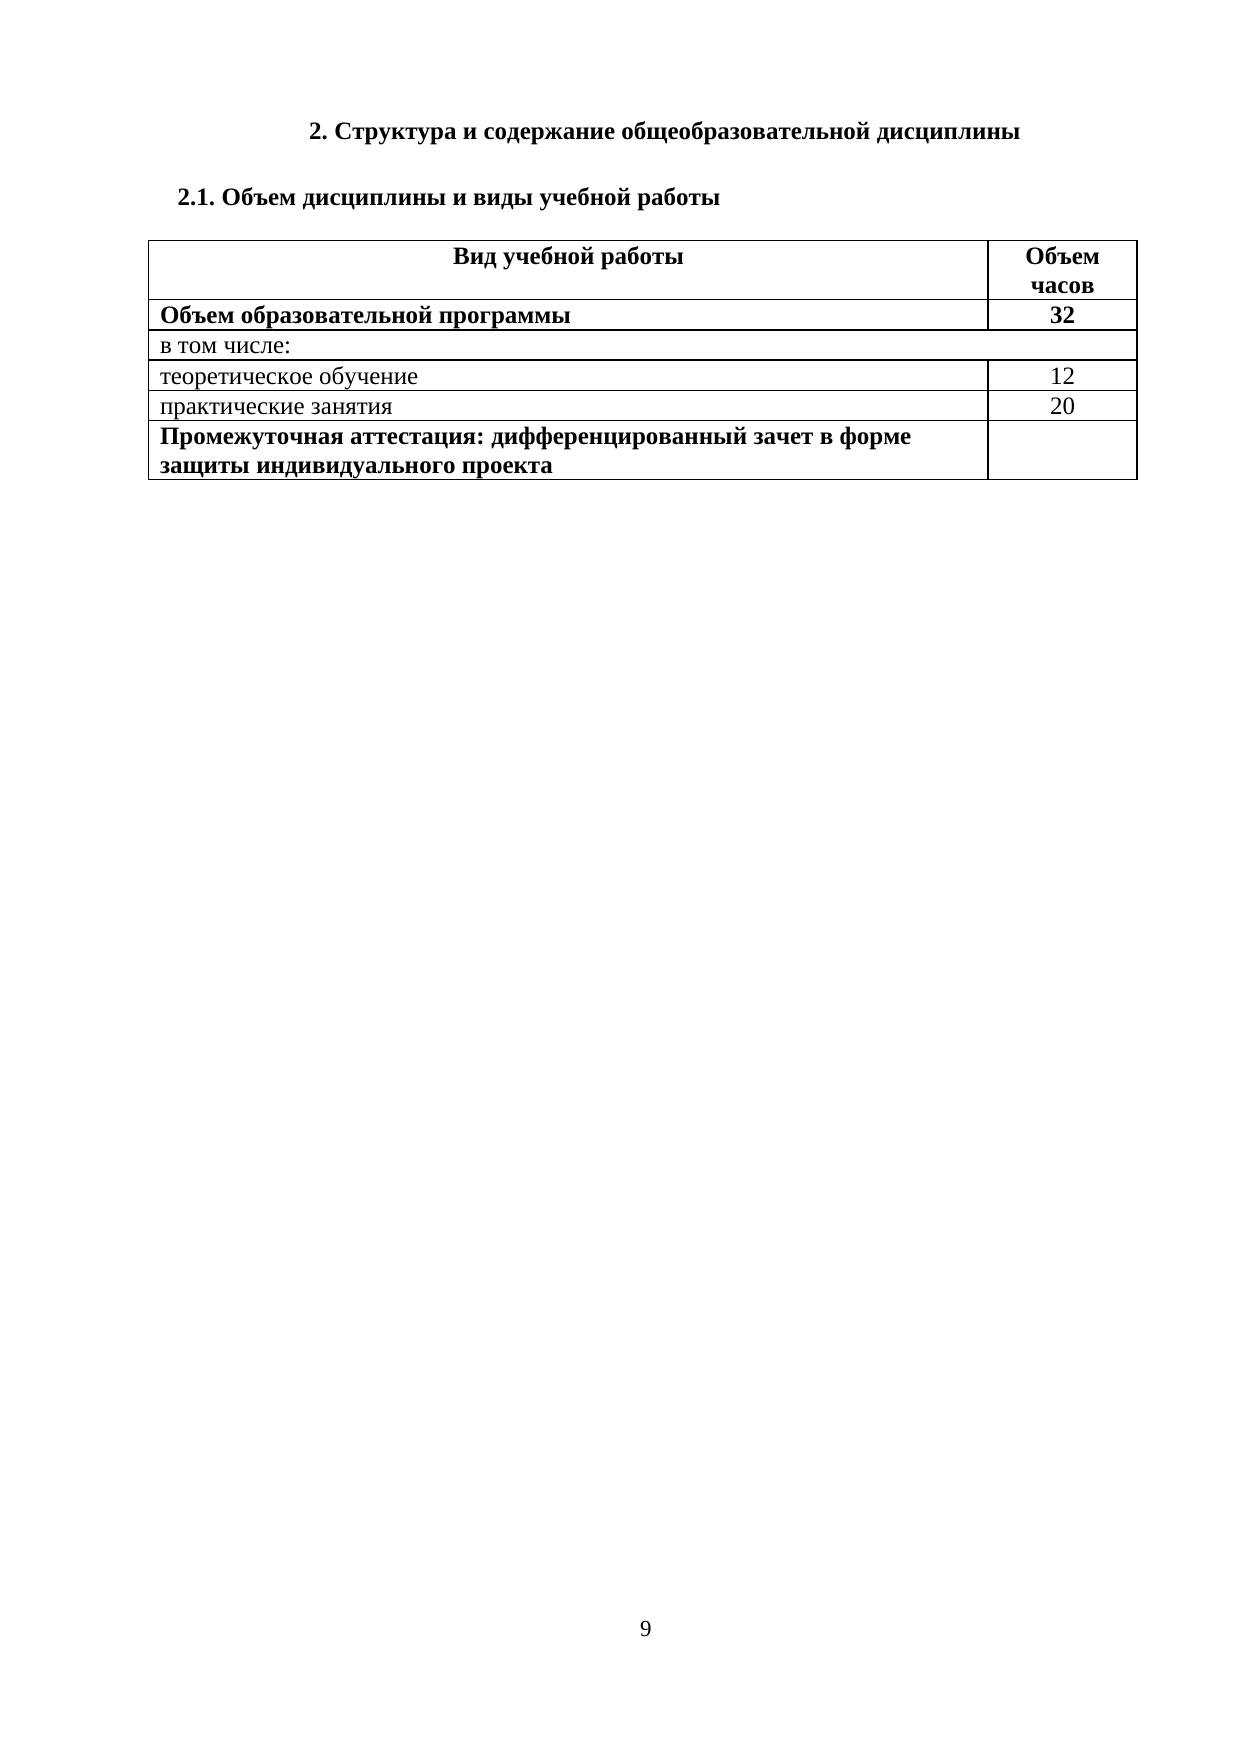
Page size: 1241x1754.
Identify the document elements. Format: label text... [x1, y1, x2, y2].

table_cell теоретическое обучение [149, 361, 987, 389]
list Структура и содержание общеобразовательной дисциплины [309, 116, 1214, 144]
list Объем дисциплины и виды учебной работы [177, 182, 1214, 211]
table_cell 20 [989, 391, 1136, 420]
table_cell [989, 421, 1136, 479]
table_header Вид учебной работы [149, 241, 987, 298]
table_cell 32 [989, 300, 1136, 329]
table_header Объем часов [989, 241, 1136, 298]
table_cell практические занятия [149, 391, 987, 420]
table_cell в том числе: [149, 331, 1136, 359]
table_cell 12 [989, 361, 1136, 389]
table_cell Объем образовательной программы [149, 300, 987, 329]
table_cell Промежуточная аттестация: дифференцированный зачет в форме защиты индивидуального проекта [149, 421, 987, 479]
